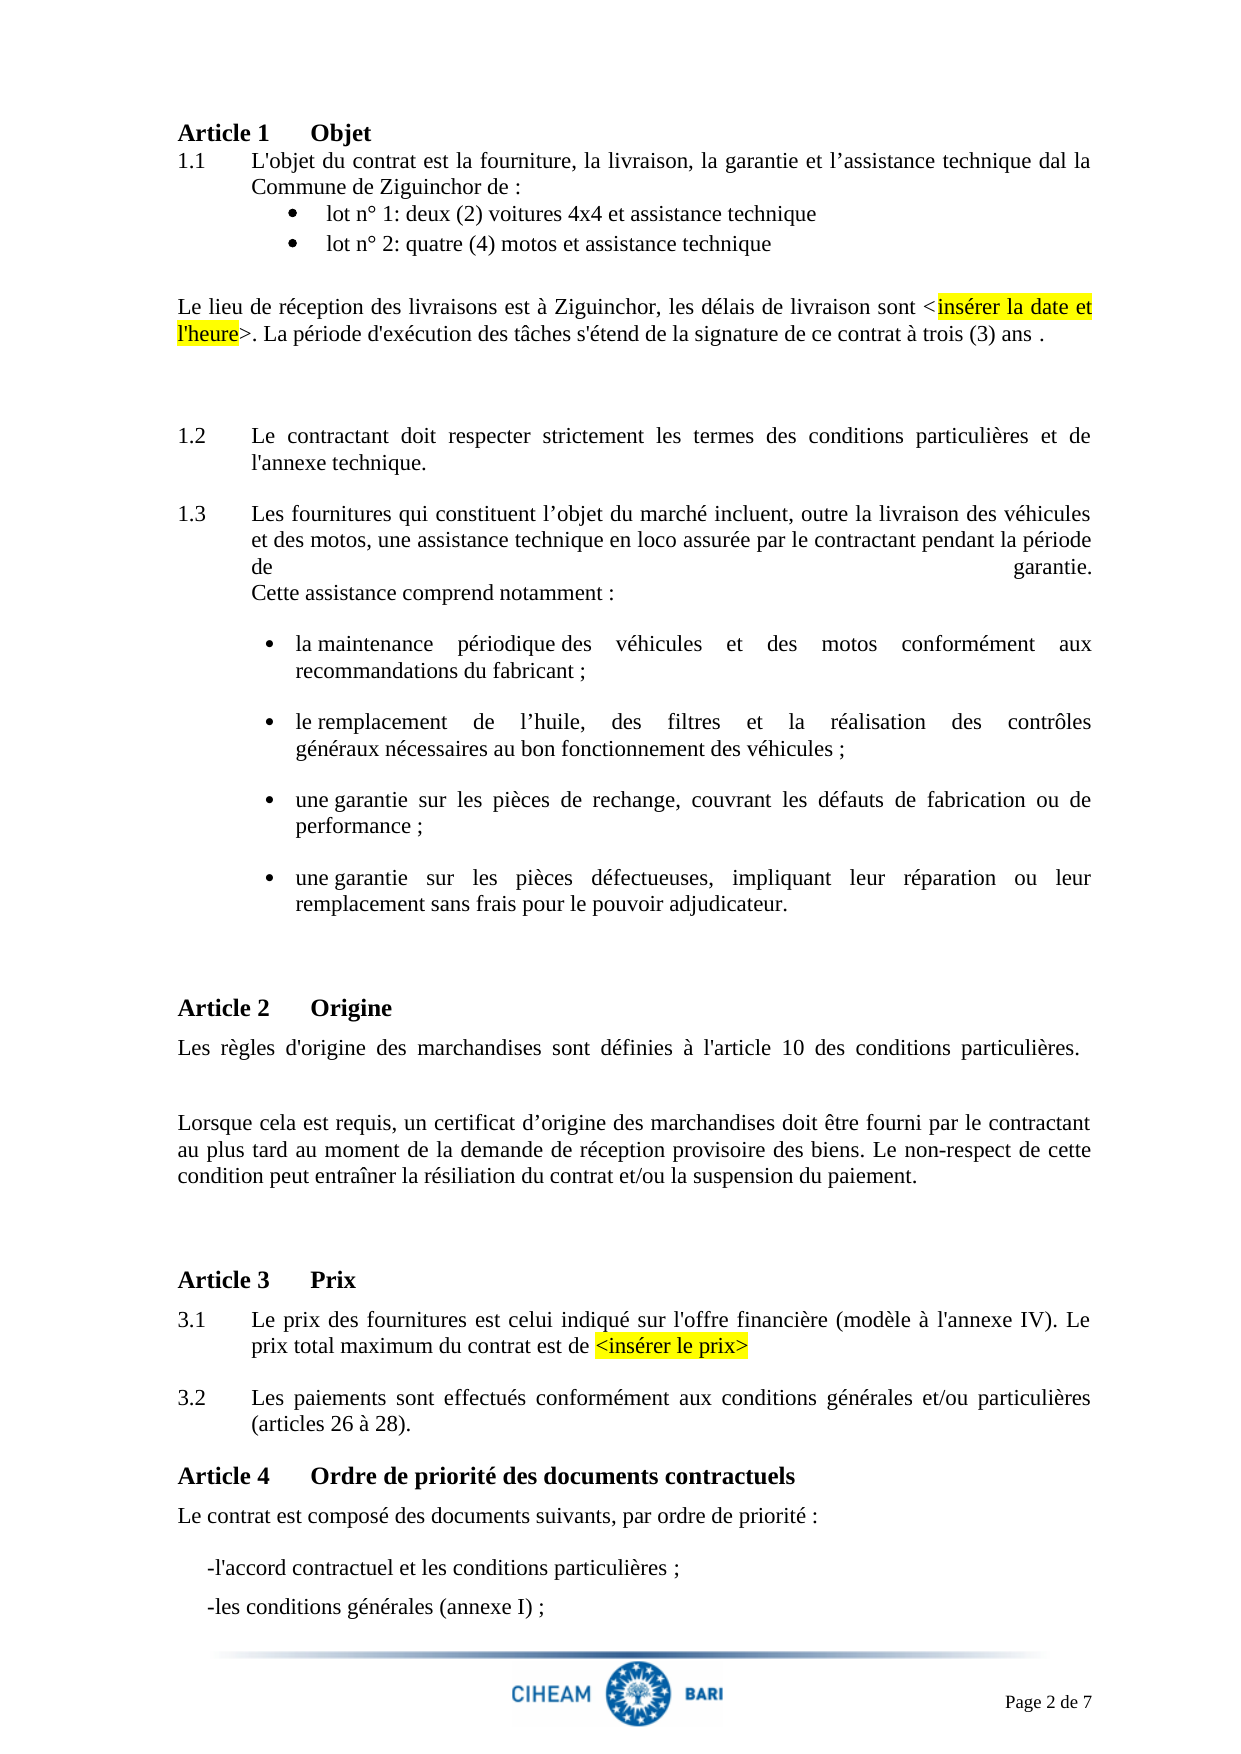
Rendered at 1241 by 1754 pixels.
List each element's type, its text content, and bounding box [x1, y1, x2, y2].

list lot n° 2: quatre (4) motos et assistance technique [288, 230, 1092, 256]
text Article 2 Origine [177, 993, 1092, 1021]
text Lorsque cela est requis, un certificat d’origine des marchandises doit être fourni par le contractant au plus tard au moment de la demande de réception provisoire des biens. Le non-respect de cette condition peut entraîner la résiliation du contrat et/ou la suspension du paiement. [177, 1109, 1092, 1188]
picture [177, 1650, 1082, 1729]
list l'accord contractuel et les conditions particulières ; [207, 1554, 1092, 1580]
list L'objet du contrat est la fourniture, la livraison, la garantie et l’assistance technique dal la Commune de Ziguinchor de : [177, 147, 1092, 199]
text Les règles d'origine des marchandises sont définies à l'article 10 des conditions particulières. [177, 1034, 1092, 1084]
list le remplacement de l’huile, des filtres et la réalisation des contrôles généraux nécessaires au bon fonctionnement des véhicules ; [266, 708, 1092, 761]
text Le lieu de réception des livraisons est à Ziguinchor, les délais de livraison sont <insérer la date et l'heure>. La période d'exécution des tâches s'étend de la signature de ce contrat à trois (3) ans . [177, 293, 1092, 346]
list les conditions générales (annexe I) ; [207, 1593, 1092, 1619]
text 3.2 Les paiements sont effectués conformément aux conditions générales et/ou particulières (articles 26 à 28). [177, 1384, 1092, 1436]
text 3.1 Le prix des fournitures est celui indiqué sur l'offre financière (modèle à l'annexe IV). Le prix total maximum du contrat est de <insérer le prix> [177, 1306, 1092, 1359]
list lot n° 1: deux (2) voitures 4x4 et assistance technique [288, 199, 1092, 226]
text 1.3 Les fournitures qui constituent l’objet du marché incluent, outre la livraison des véhicules et des motos, une assistance technique en loco assurée par le contractant pendant la période de garantie. Cette assistance comprend notamment : [177, 500, 1092, 606]
text Article 3 Prix [177, 1265, 1092, 1293]
list une garantie sur les pièces défectueuses, impliquant leur réparation ou leur remplacement sans frais pour le pouvoir adjudicateur. [266, 864, 1092, 916]
text Article 4 Ordre de priorité des documents contractuels [177, 1461, 1092, 1490]
list la maintenance périodique des véhicules et des motos conformément aux recommandations du fabricant ; [266, 631, 1092, 683]
list une garantie sur les pièces de rechange, couvrant les défauts de fabrication ou de performance ; [266, 786, 1092, 839]
text Le contrat est composé des documents suivants, par ordre de priorité : [177, 1503, 1092, 1529]
text 1.2 Le contractant doit respecter strictement les termes des conditions particulières et de l'annexe technique. [177, 422, 1092, 475]
text Article 1 Objet [177, 118, 1092, 147]
